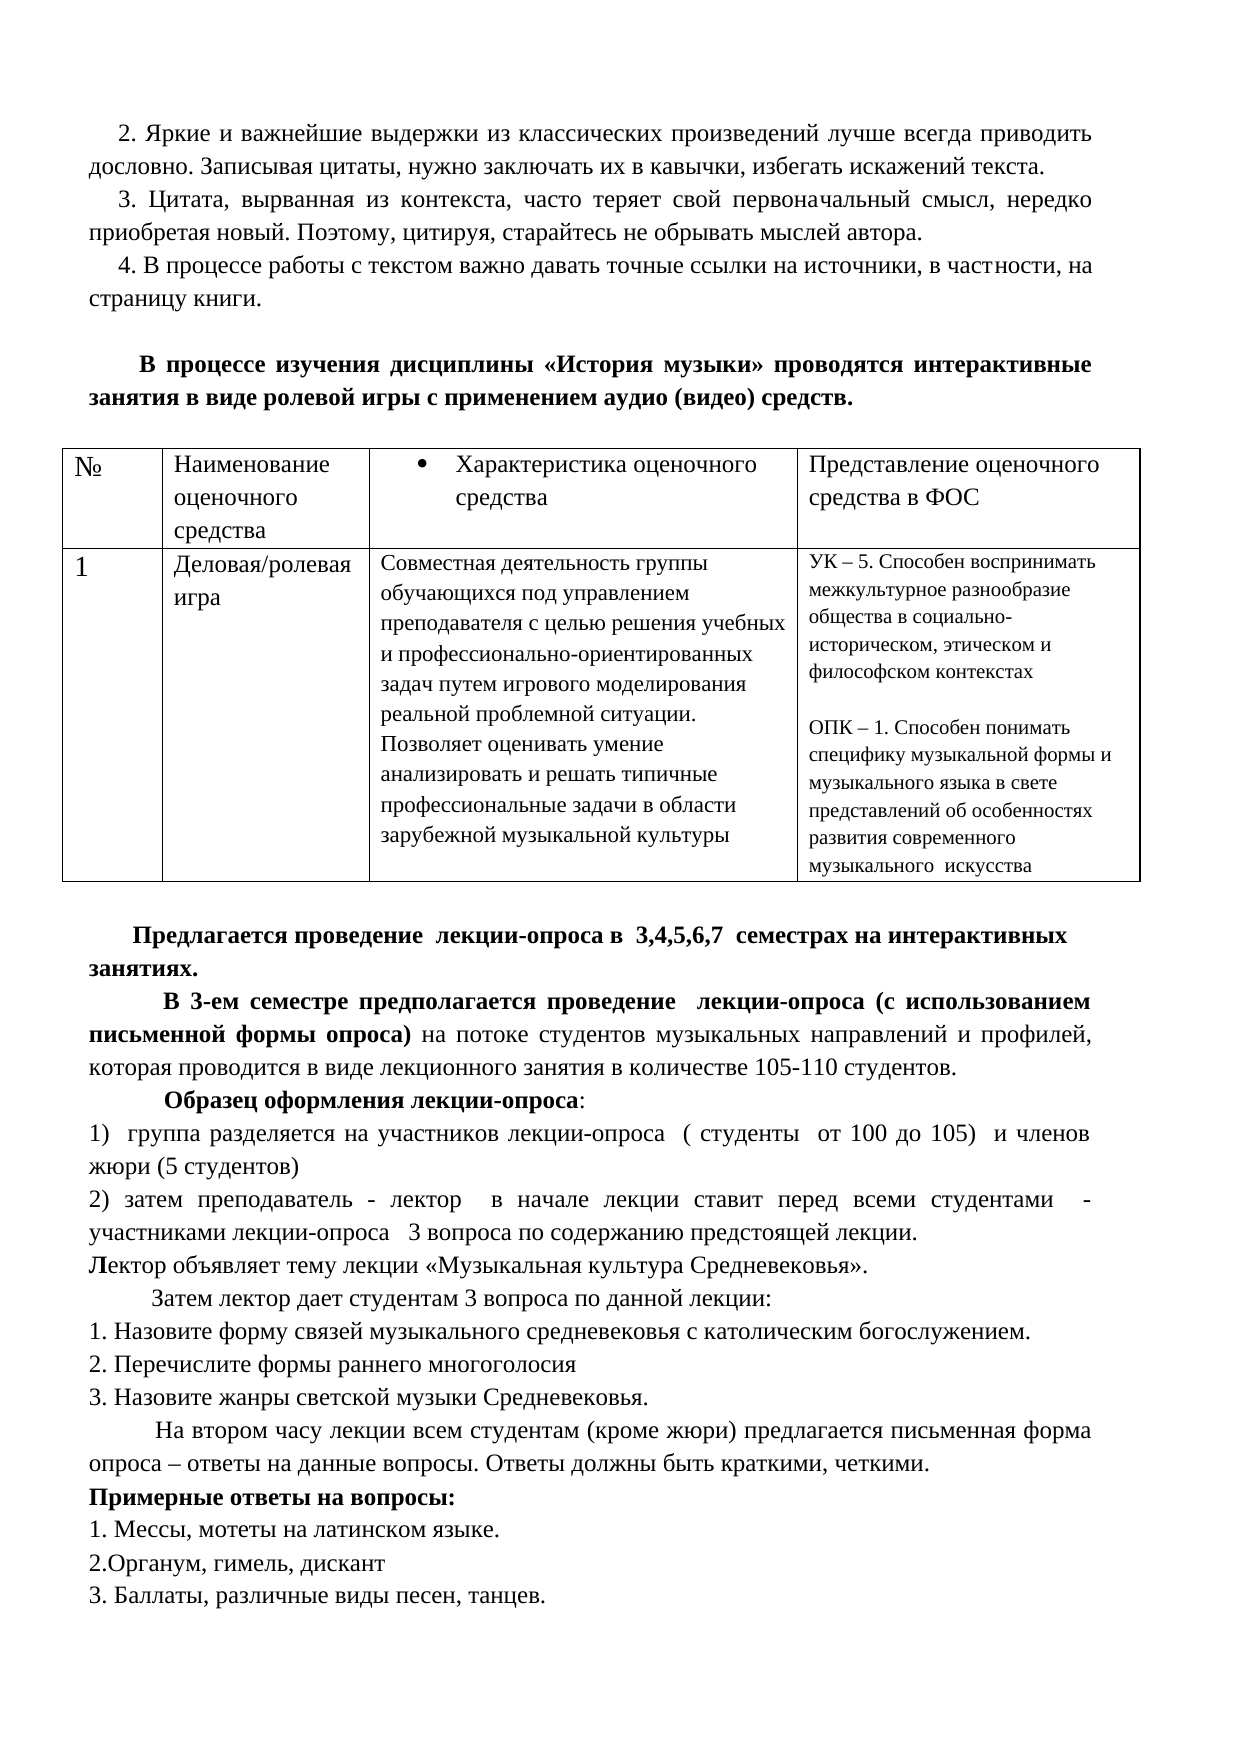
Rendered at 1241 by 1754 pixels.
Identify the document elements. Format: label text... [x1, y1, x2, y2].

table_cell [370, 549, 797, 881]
text Лектор объявляет тему лекции «Музыкальная культура Средневековья». [89, 1250, 1092, 1279]
text 1. Мессы, мотеты на латинском языке. [89, 1514, 1092, 1543]
text 3. Баллаты, различные виды песен, танцев. [89, 1581, 1092, 1609]
text 2. Яркие и важнейшие выдержки из классических произведений лучше всегда приводить дословно. Записывая цитаты, нужно заключать их в кавычки, избегать искажений текста. [89, 118, 1092, 180]
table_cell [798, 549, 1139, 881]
text 2) затем преподаватель - лектор в начале лекции ставит перед всеми студентами - участниками лекции-опроса 3 вопроса по содержанию предстоящей лекции. [89, 1184, 1092, 1246]
text Примерные ответы на вопросы: [89, 1482, 1092, 1510]
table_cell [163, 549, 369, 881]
text 1) группа разделяется на участников лекции-опроса ( студенты от 100 до 105) и членов жюри (5 студентов) [89, 1118, 1092, 1180]
text 2.Органум, гимель, дискант [89, 1548, 1092, 1576]
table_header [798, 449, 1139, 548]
text В 3-ем семестре предполагается проведение лекции-опроса (с использованием письменной формы опроса) на потоке студентов музыкальных направлений и профилей, которая проводится в виде лекционного занятия в количестве 105-110 студентов. [89, 986, 1092, 1081]
text Образец оформления лекции-опроса: [89, 1085, 1092, 1114]
text Предлагается проведение лекции-опроса в 3,4,5,6,7 семестрах на интерактивных занятиях. [89, 920, 1092, 982]
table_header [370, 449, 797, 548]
text 3. Назовите жанры светской музыки Средневековья. [89, 1382, 1092, 1411]
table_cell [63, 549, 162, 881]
text 3. Цитата, вырванная из контекста, часто теряет свой первоначальный смысл, нередко приобретая новый. Поэтому, цитируя, старайтесь не обрывать мыслей автора. [89, 184, 1092, 246]
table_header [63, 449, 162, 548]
text В процессе изучения дисциплины «История музыки» проводятся интерактивные занятия в виде ролевой игры с применением аудио (видео) средств. [89, 349, 1092, 411]
text Затем лектор дает студентам 3 вопроса по данной лекции: [89, 1283, 1092, 1312]
text На втором часу лекции всем студентам (кроме жюри) предлагается письменная форма опроса – ответы на данные вопросы. Ответы должны быть краткими, четкими. [89, 1416, 1092, 1477]
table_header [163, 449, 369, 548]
text 1. Назовите форму связей музыкального средневековья с католическим богослужением. [89, 1316, 1092, 1345]
text 2. Перечислите формы раннего многоголосия [89, 1349, 1092, 1378]
text 4. В процессе работы с текстом важно давать точные ссылки на источники, в частности, на страницу книги. [89, 250, 1092, 312]
